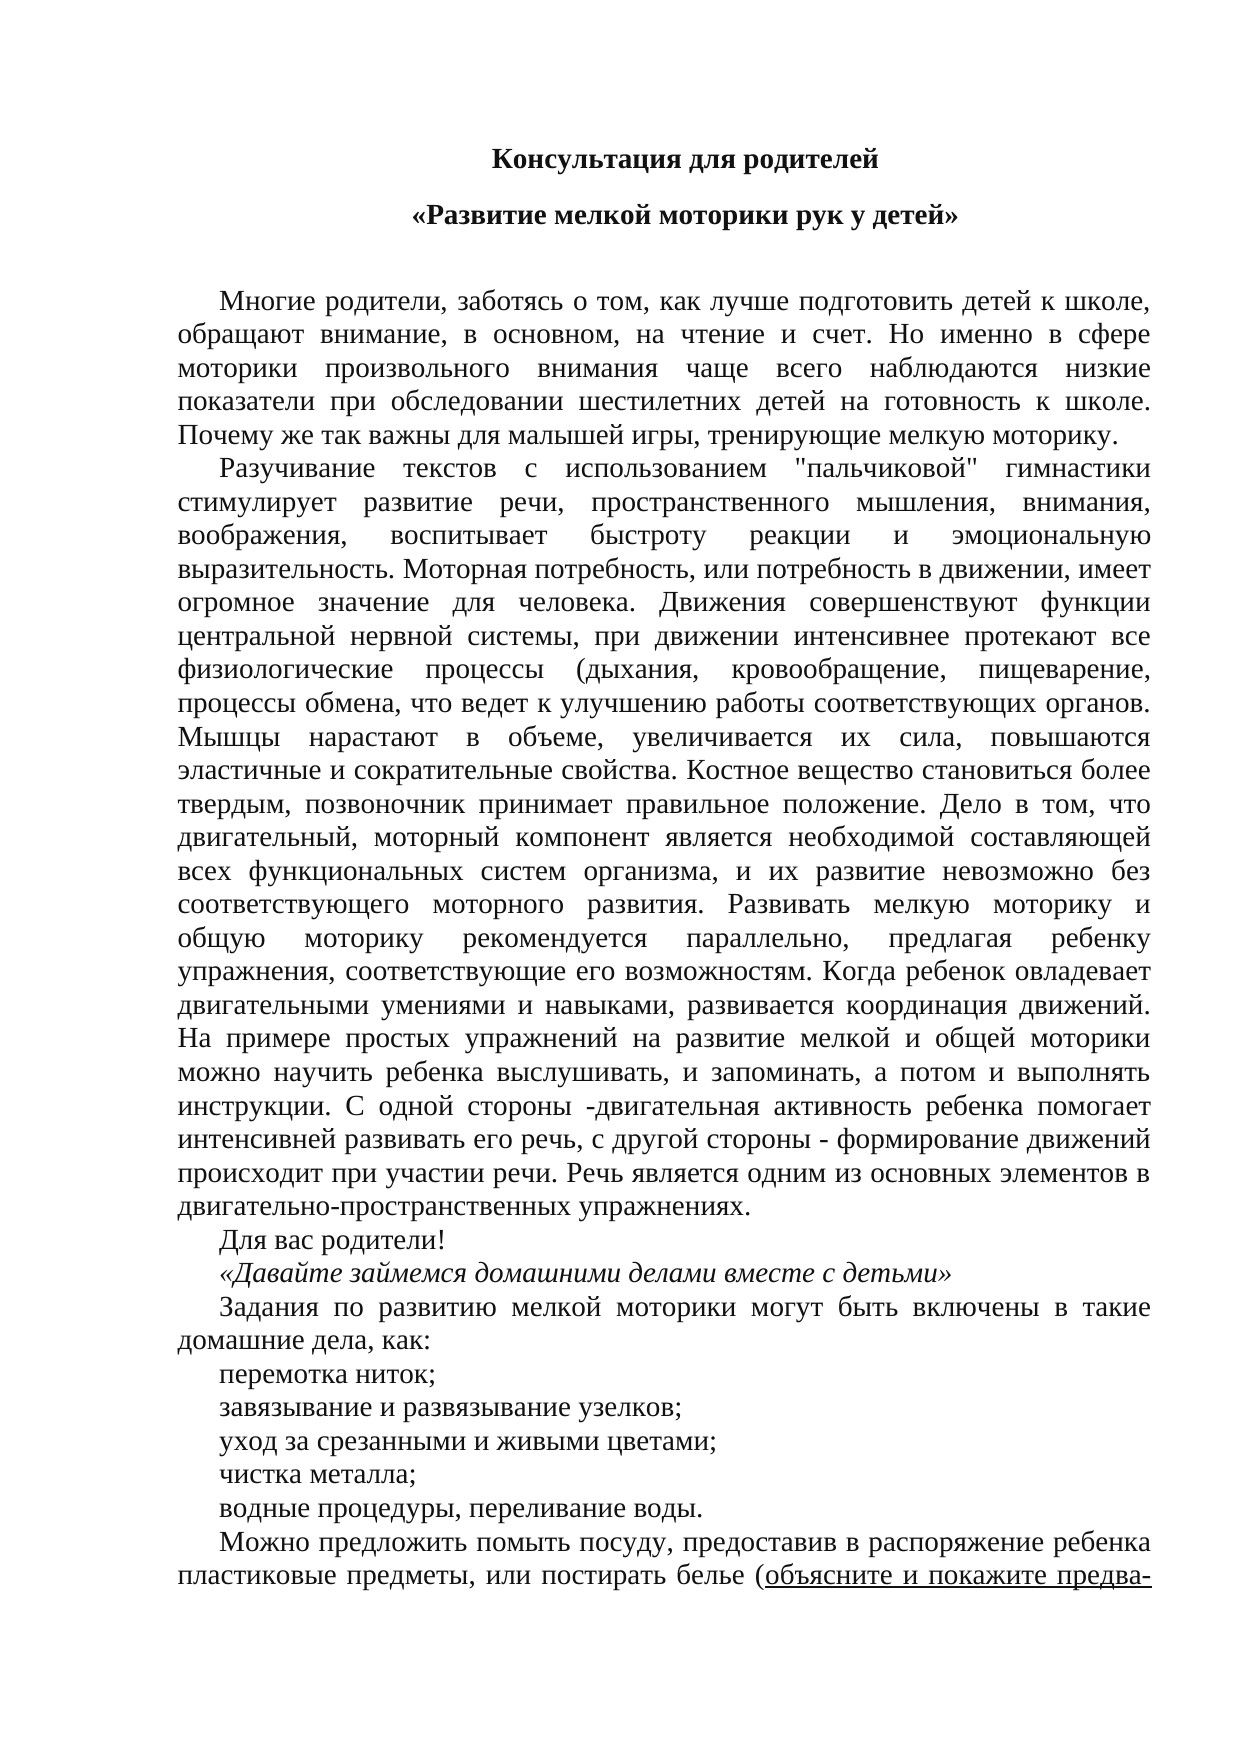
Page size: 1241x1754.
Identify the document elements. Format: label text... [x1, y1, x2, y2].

text Задания по развитию мелкой моторики могут быть включены в такие домашние дела, как: [177, 1289, 1152, 1356]
text завязывание и развязывание узелков; [177, 1389, 1152, 1423]
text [177, 1524, 1152, 1591]
text «Давайте займемся домашними делами вместе с детьми» [177, 1255, 1152, 1289]
text перемотка ниток; [177, 1356, 1152, 1389]
text водные процедуры, переливание воды. [177, 1490, 1152, 1524]
text чистка металла; [177, 1457, 1152, 1490]
text Многие родители, заботясь о том, как лучше подготовить детей к школе, обращают внимание, в основном, на чтение и счет. Но именно в сфере моторики произвольного внимания чаще всего наблюдаются низкие показатели при обследовании шестилетних детей на готовность к школе. Почему же так важны для малышей игры, тренирующие мелкую моторику. [177, 283, 1152, 450]
text «Развитие мелкой моторики рук у детей» [177, 197, 1152, 231]
text уход за срезанными и живыми цветами; [177, 1423, 1152, 1457]
text Разучивание текстов с использованием "пальчиковой" гимнастики стимулирует развитие речи, пространственного мышления, внимания, воображения, воспитывает быстроту реакции и эмоциональную выразительность. Моторная потребность, или потребность в движении, имеет огромное значение для человека. Движения совершенствуют функции центральной нервной системы, при движении интенсивнее протекают все физиологические процессы (дыхания, кровообращение, пищеварение, процессы обмена, что ведет к улучшению работы соответствующих органов. Мышцы нарастают в объеме, увеличивается их сила, повышаются эластичные и сократительные свойства. Костное вещество становиться более твердым, позвоночник принимает правильное положение. Дело в том, что двигательный, моторный компонент является необходимой составляющей всех функциональных систем организма, и их развитие невозможно без соответствующего моторного развития. Развивать мелкую моторику и общую моторику рекомендуется параллельно, предлагая ребенку упражнения, соответствующие его возможностям. Когда ребенок овладевает двигательными умениями и навыками, развивается координация движений. На примере простых упражнений на развитие мелкой и общей моторики можно научить ребенка выслушивать, и запоминать, а потом и выполнять инструкции. С одной стороны -двигательная активность ребенка помогает интенсивней развивать его речь, с другой стороны - формирование движений происходит при участии речи. Речь является одним из основных элементов в двигательно-пространственных упражнениях. [177, 450, 1152, 1222]
text Консультация для родителей [177, 141, 1152, 174]
text Для вас родители! [177, 1222, 1152, 1255]
